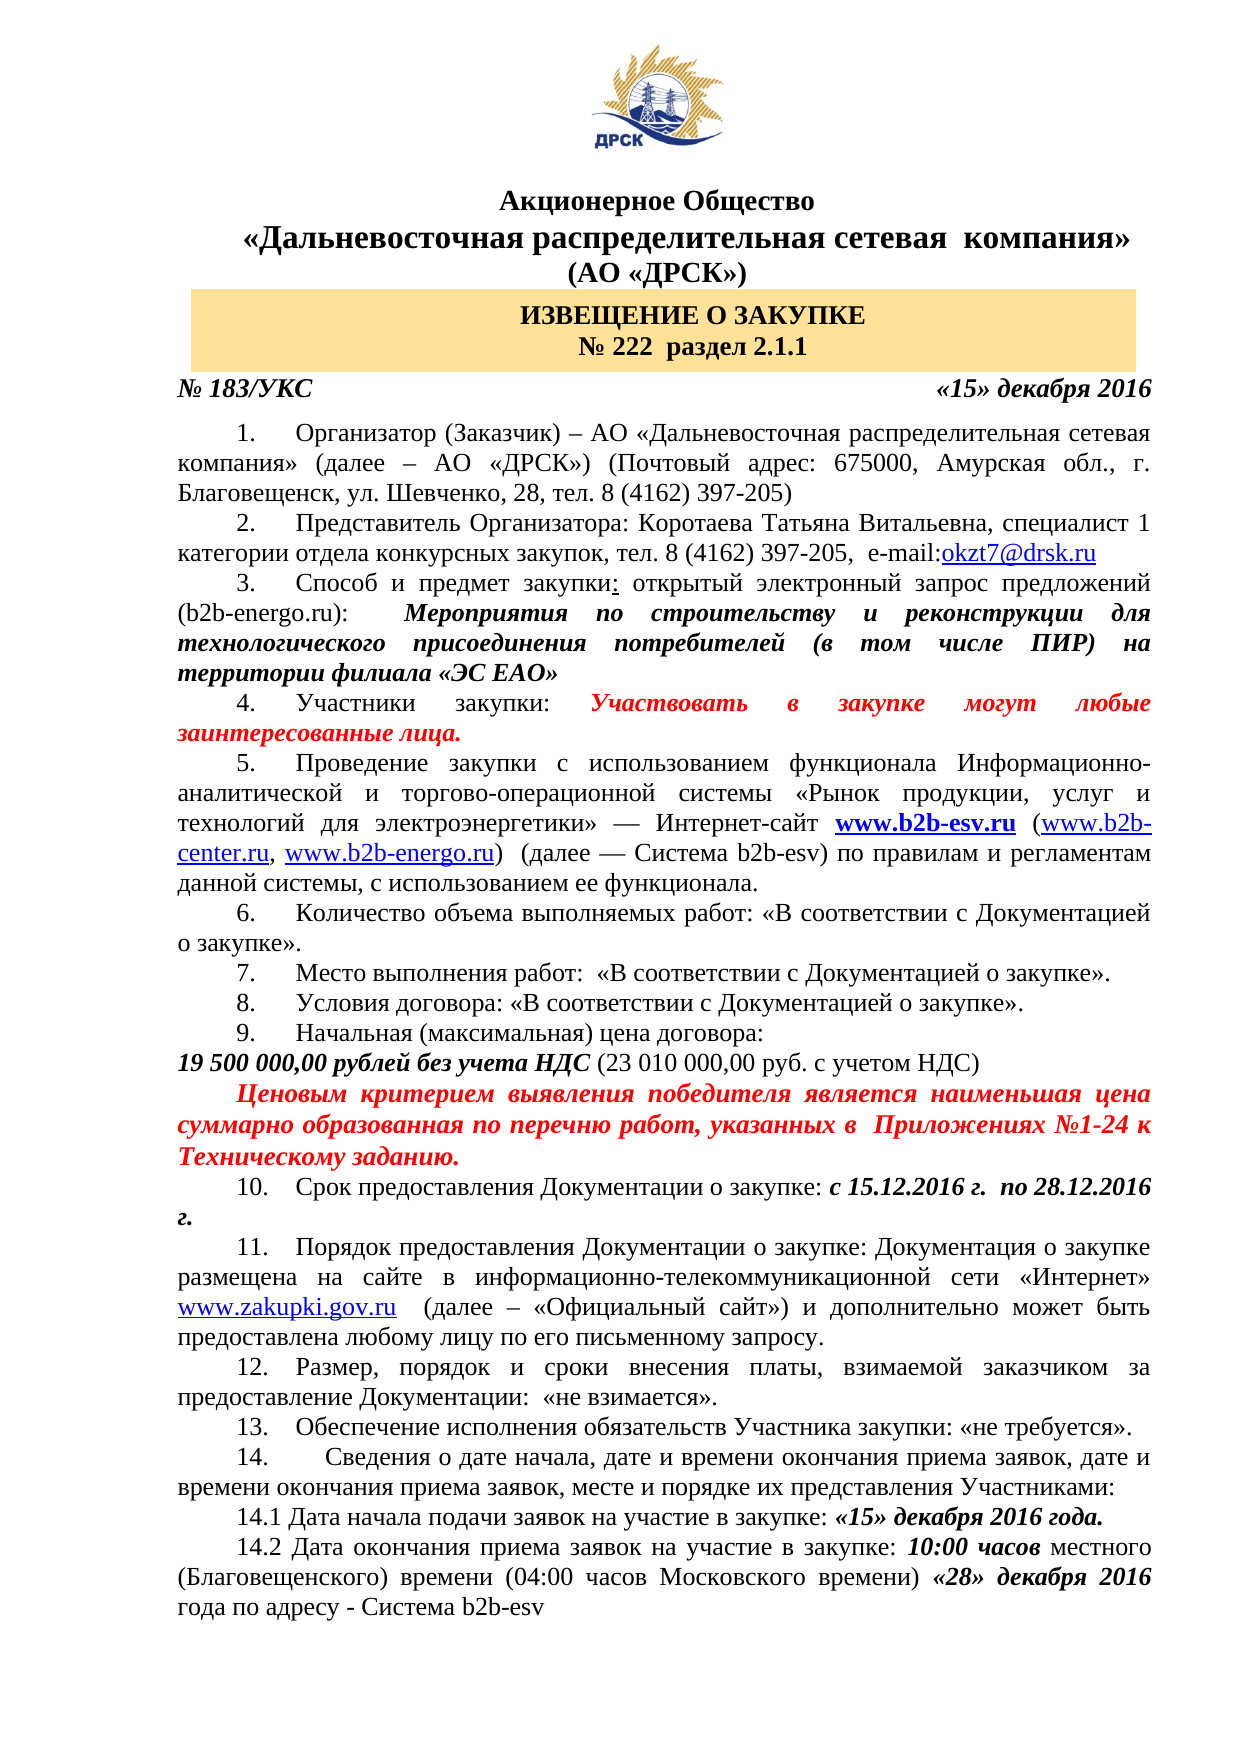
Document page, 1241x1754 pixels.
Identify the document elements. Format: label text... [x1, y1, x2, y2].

list Участники закупки: Участвовать в закупке могут любые заинтересованные лица. [177, 687, 1152, 747]
table_header № 183/УКС [166, 372, 664, 403]
text «Дальневосточная распределительная сетевая компания» [177, 217, 1137, 255]
list Место выполнения работ: «В соответствии с Документацией о закупке». [177, 957, 1152, 987]
list Проведение закупки с использованием функционала Информационно-аналитической и торгово-операционной системы «Рынок продукции, услуг и технологий для электроэнергетики» — Интернет-сайт www.b2b-esv.ru (www.b2b-center.ru, www.b2b-energo.ru) (далее — Система b2b-esv) по правилам и регламентам данной системы, с использованием ее функционала. [177, 747, 1152, 897]
list Порядок предоставления Документации о закупке: Документация о закупке размещена на сайте в информационно-телекоммуникационной сети «Интернет» www.zakupki.gov.ru (далее – «Официальный сайт») и дополнительно может быть предоставлена любому лицу по его письменному запросу. [177, 1231, 1152, 1351]
list Ценовым критерием выявления победителя является наименьшая цена суммарно образованная по перечню работ, указанных в Приложениях №1-24 к Техническому заданию. [177, 1077, 1152, 1171]
list Обеспечение исполнения обязательств Участника закупки: «не требуется». [177, 1411, 1152, 1441]
list Организатор (Заказчик) – АО «Дальневосточная распределительная сетевая компания» (далее – АО «ДРСК») (Почтовый адрес: 675000, Амурская обл., г. Благовещенск, ул. Шевченко, 28, тел. 8 (4162) 397-205) [177, 417, 1152, 507]
picture [590, 44, 724, 153]
list 14.1 Дата начала подачи заявок на участие в закупке: «15» декабря 2016 года. [177, 1501, 1152, 1531]
list Представитель Организатора: Коротаева Татьяна Витальевна, специалист 1 категории отдела конкурсных закупок, тел. 8 (4162) 397-205, e-mail:okzt7@drsk.ru [177, 507, 1152, 567]
text Акционерное Общество [177, 183, 1137, 217]
list 14.2 Дата окончания приема заявок на участие в закупке: 10:00 часов местного (Благовещенского) времени (04:00 часов Московского времени) «28» декабря 2016 года по адресу - Система b2b-esv [177, 1531, 1152, 1621]
list Размер, порядок и сроки внесения платы, взимаемой заказчиком за предоставление Документации: «не взимается». [177, 1351, 1152, 1411]
list 19 500 000,00 рублей без учета НДС (23 010 000,00 руб. с учетом НДС) [177, 1047, 1152, 1077]
list Сведения о дате начала, дате и времени окончания приема заявок, дате и времени окончания приема заявок, месте и порядке их представления Участниками: [177, 1441, 1152, 1501]
list Способ и предмет закупки: открытый электронный запрос предложений (b2b-energo.ru): Мероприятия по строительству и реконструкции для технологического присоединения потребителей (в том числе ПИР) на территории филиала «ЭС ЕАО» [177, 567, 1152, 687]
table_header «15» декабря 2016 [664, 372, 1163, 403]
table_header ИЗВЕЩЕНИЕ О ЗАКУПКЕ № 222 раздел 2.1.1 [191, 289, 1136, 372]
text (АО «ДРСК») [177, 255, 1137, 289]
list Условия договора: «В соответствии с Документацией о закупке». [177, 987, 1152, 1017]
list Начальная (максимальная) цена договора: [177, 1017, 1152, 1047]
list Количество объема выполняемых работ: «В соответствии с Документацией о закупке». [177, 897, 1152, 957]
list Срок предоставления Документации о закупке: с 15.12.2016 г. по 28.12.2016 г. [177, 1171, 1152, 1231]
